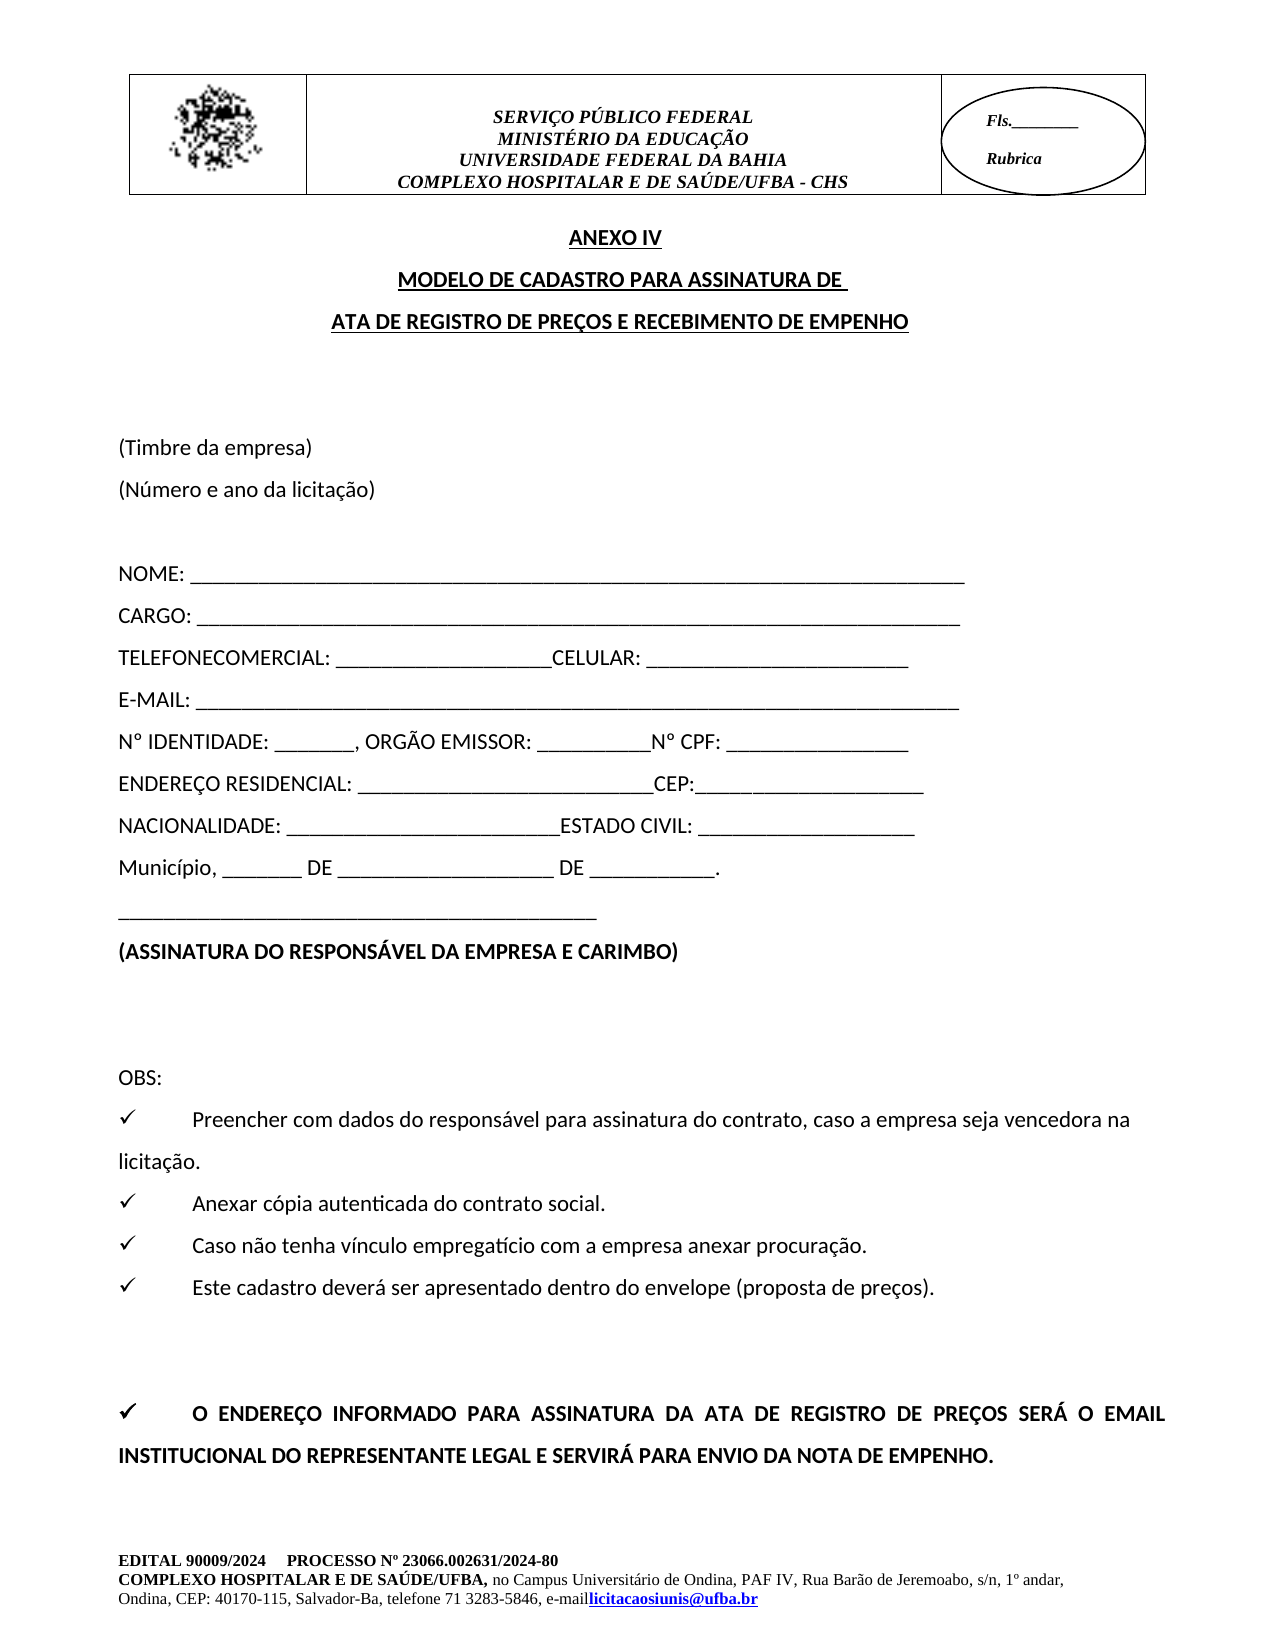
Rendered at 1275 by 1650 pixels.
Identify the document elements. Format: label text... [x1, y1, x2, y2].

text NOME: ____________________________________________________________________ [118, 559, 1157, 587]
text NACIONALIDADE: ________________________ESTADO CIVIL: ___________________ [118, 811, 1157, 839]
text ENDEREÇO RESIDENCIAL: __________________________CEP:____________________ [118, 769, 1157, 797]
text MODELO DE CADASTRO PARA ASSINATURA DE [74, 265, 1166, 293]
list O ENDEREÇO INFORMADO PARA ASSINATURA DA ATA DE REGISTRO DE PREÇOS SERÁ O EMAIL INSTITUCIONAL DO REPRESENTANTE LEGAL E SERVIRÁ PARA ENVIO DA NOTA DE EMPENHO. [118, 1399, 1166, 1469]
text OBS: [118, 1063, 1157, 1091]
text Nº IDENTIDADE: _______, ORGÃO EMISSOR: __________Nº CPF: ________________ [118, 727, 1157, 755]
text (ASSINATURA DO RESPONSÁVEL DA EMPRESA E CARIMBO) [118, 937, 1157, 965]
text Município, _______ DE ___________________ DE ___________. [118, 853, 1157, 881]
text E-MAIL: ___________________________________________________________________ [118, 685, 1157, 713]
text ANEXO IV [74, 223, 1157, 251]
text ATA DE REGISTRO DE PREÇOS E RECEBIMENTO DE EMPENHO [74, 307, 1166, 335]
text CARGO: ___________________________________________________________________ [118, 601, 1157, 629]
list Este cadastro deverá ser apresentado dentro do envelope (proposta de preços). [118, 1273, 1157, 1301]
list Anexar cópia autenticada do contrato social. [118, 1189, 1157, 1217]
list Caso não tenha vínculo empregatício com a empresa anexar procuração. [118, 1231, 1157, 1259]
text (Timbre da empresa) [118, 433, 1157, 461]
list Preencher com dados do responsável para assinatura do contrato, caso a empresa seja vencedora na licitação. [118, 1105, 1157, 1175]
text TELEFONECOMERCIAL: ___________________CELULAR: _______________________ [118, 643, 1157, 671]
text (Número e ano da licitação) [118, 475, 1157, 503]
text __________________________________________ [118, 895, 1157, 923]
